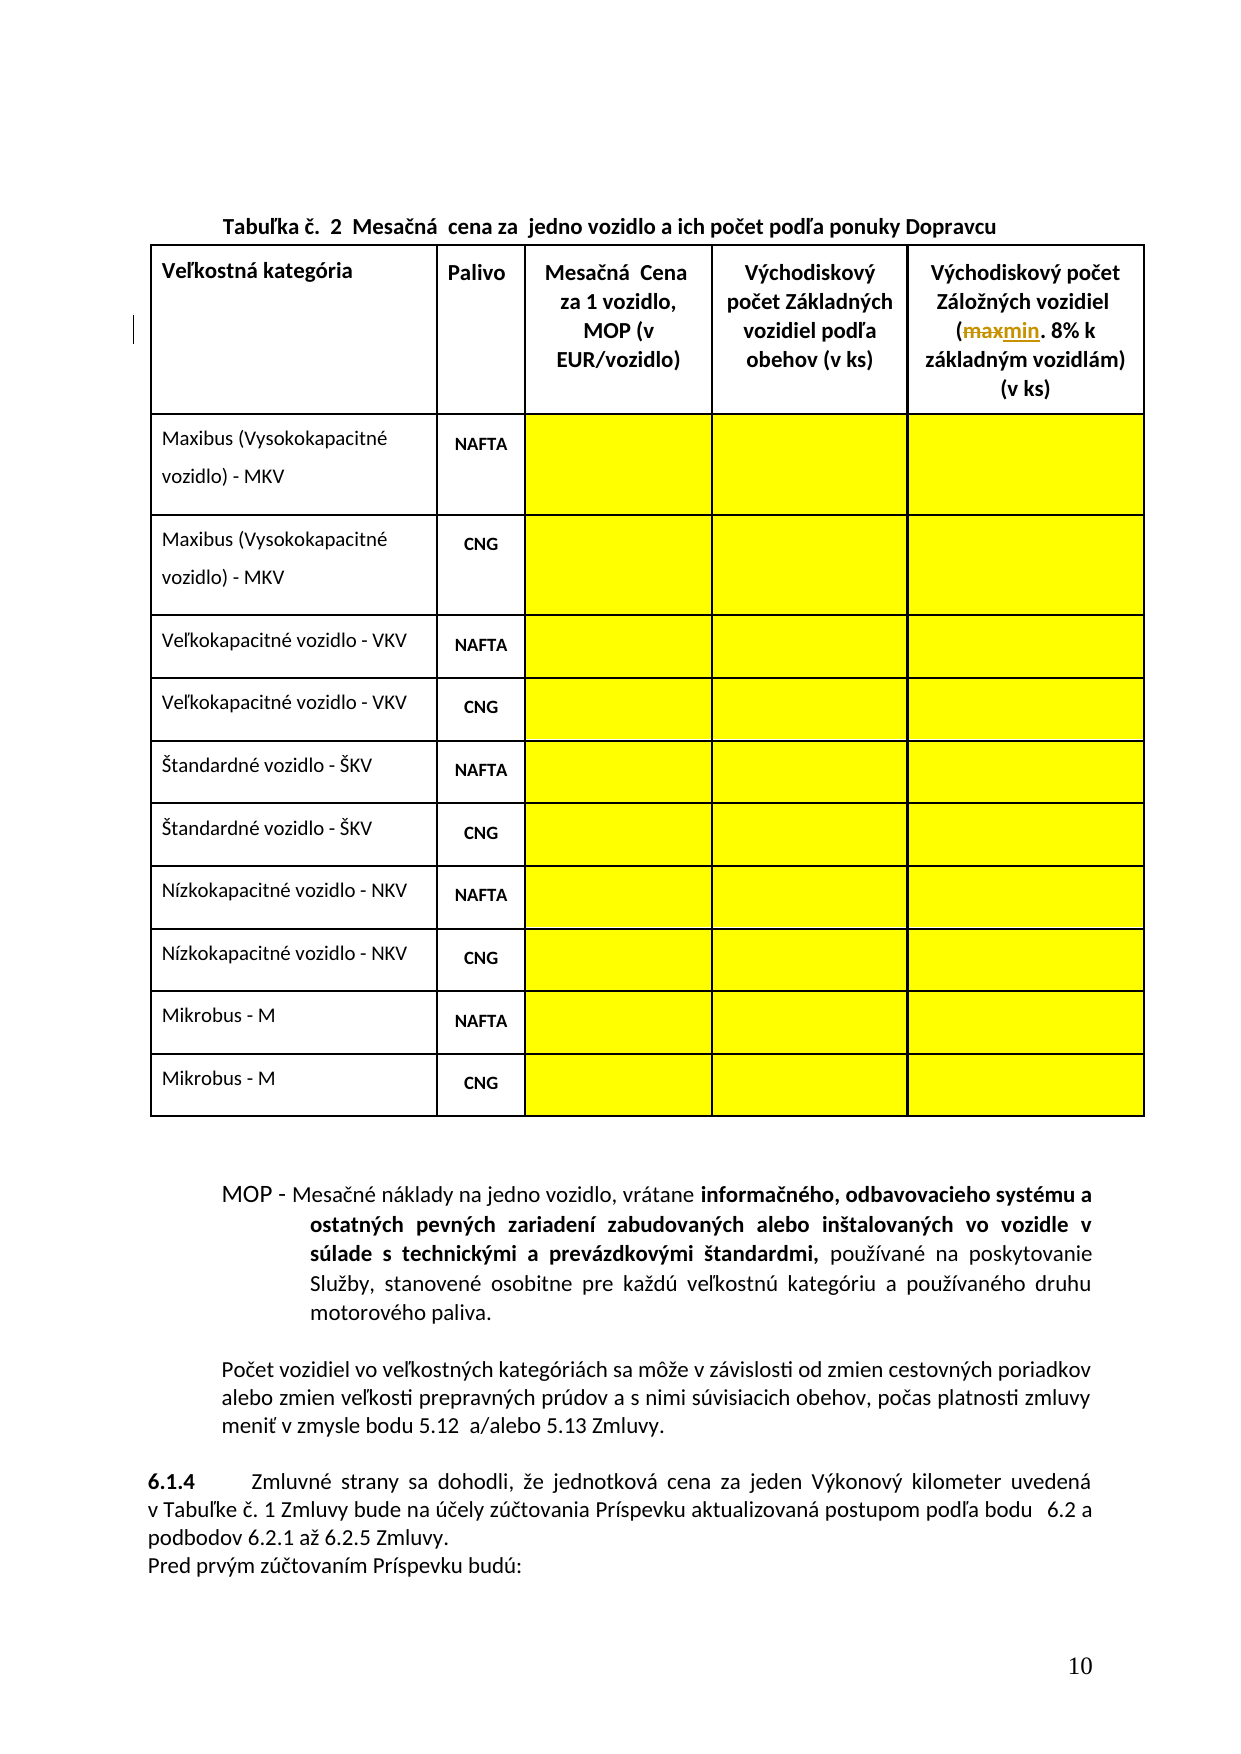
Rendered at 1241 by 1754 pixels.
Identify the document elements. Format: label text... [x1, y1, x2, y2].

table_cell [909, 930, 1143, 990]
table_cell [909, 867, 1143, 927]
table_cell Nízkokapacitné vozidlo - NKV [152, 930, 436, 990]
table_cell CNG [438, 679, 524, 739]
table_cell NAFTA [438, 992, 524, 1053]
table_cell [526, 742, 711, 802]
table_cell [713, 1055, 906, 1115]
table_cell Štandardné vozidlo - ŠKV [152, 804, 436, 865]
table_cell [909, 616, 1143, 677]
table_cell [713, 992, 906, 1053]
table_cell NAFTA [438, 616, 524, 677]
table_cell [909, 679, 1143, 739]
table_cell Maxibus (Vysokokapacitné vozidlo) - MKV [152, 516, 436, 614]
table_cell [713, 930, 906, 990]
table_cell [526, 804, 711, 865]
table_cell Veľkokapacitné vozidlo - VKV [152, 616, 436, 677]
table_cell [713, 867, 906, 927]
table_cell [526, 1055, 711, 1115]
table_cell [713, 415, 906, 514]
table_cell [713, 616, 906, 677]
table_cell NAFTA [438, 742, 524, 802]
table_cell [526, 867, 711, 927]
table_header Východiskový počet Záložných vozidiel (. 8% k základným vozidlám) (v ks) [909, 246, 1143, 413]
table_cell [909, 516, 1143, 614]
table_cell [526, 616, 711, 677]
table_cell NAFTA [438, 867, 524, 927]
table_cell NAFTA [438, 415, 524, 514]
text MOP - Mesačné náklady na jedno vozidlo, vrátane informačného, odbavovacieho systému a ostatných pevných zariadení zabudovaných alebo inštalovaných vo vozidle v súlade s technickými a prevázdkovými štandardmi, používané na poskytovanie Služby, stanovené osobitne pre každú veľkostnú kategóriu a používaného druhu motorového paliva. [221, 1179, 1093, 1326]
table_cell CNG [438, 930, 524, 990]
table_cell CNG [438, 1055, 524, 1115]
table_cell [526, 992, 711, 1053]
table_cell [909, 804, 1143, 865]
table_cell [713, 804, 906, 865]
table_cell Mikrobus - M [152, 1055, 436, 1115]
table_cell Mikrobus - M [152, 992, 436, 1053]
table_cell CNG [438, 804, 524, 865]
table_cell [909, 1055, 1143, 1115]
table_cell [909, 992, 1143, 1053]
table_cell Maxibus (Vysokokapacitné vozidlo) - MKV [152, 415, 436, 514]
table_cell [909, 415, 1143, 514]
table_cell [713, 742, 906, 802]
table_header Veľkostná kategória [152, 246, 436, 413]
table_cell [713, 516, 906, 614]
table_cell Štandardné vozidlo - ŠKV [152, 742, 436, 802]
table_cell [526, 679, 711, 739]
text Pred prvým zúčtovaním Príspevku budú: [148, 1551, 1093, 1579]
table_cell [526, 415, 711, 514]
text Tabuľka č. 2 Mesačná cena za jedno vozidlo a ich počet podľa ponuky Dopravcu [223, 212, 1093, 240]
text Počet vozidiel vo veľkostných kategóriách sa môže v závislosti od zmien cestovných poriadkov alebo zmien veľkosti prepravných prúdov a s nimi súvisiacich obehov, počas platnosti zmluvy meniť v zmysle bodu 5.12 a/alebo 5.13 Zmluvy. [221, 1355, 1093, 1439]
table_cell Nízkokapacitné vozidlo - NKV [152, 867, 436, 927]
table_cell [526, 516, 711, 614]
table_header Mesačná Cena za 1 vozidlo, MOP (v EUR/vozidlo) [526, 246, 711, 413]
table_header Východiskový počet Základných vozidiel podľa obehov (v ks) [713, 246, 906, 413]
table_cell CNG [438, 516, 524, 614]
table_cell [526, 930, 711, 990]
table_header Palivo [438, 246, 524, 413]
text 6.1.4 Zmluvné strany sa dohodli, že jednotková cena za jeden Výkonový kilometer uvedená v Tabuľke č. 1 Zmluvy bude na účely zúčtovania Príspevku aktualizovaná postupom podľa bodu 6.2 a podbodov 6.2.1 až 6.2.5 Zmluvy. [148, 1467, 1093, 1551]
table_cell Veľkokapacitné vozidlo - VKV [152, 679, 436, 739]
table_cell [909, 742, 1143, 802]
table_cell [713, 679, 906, 739]
